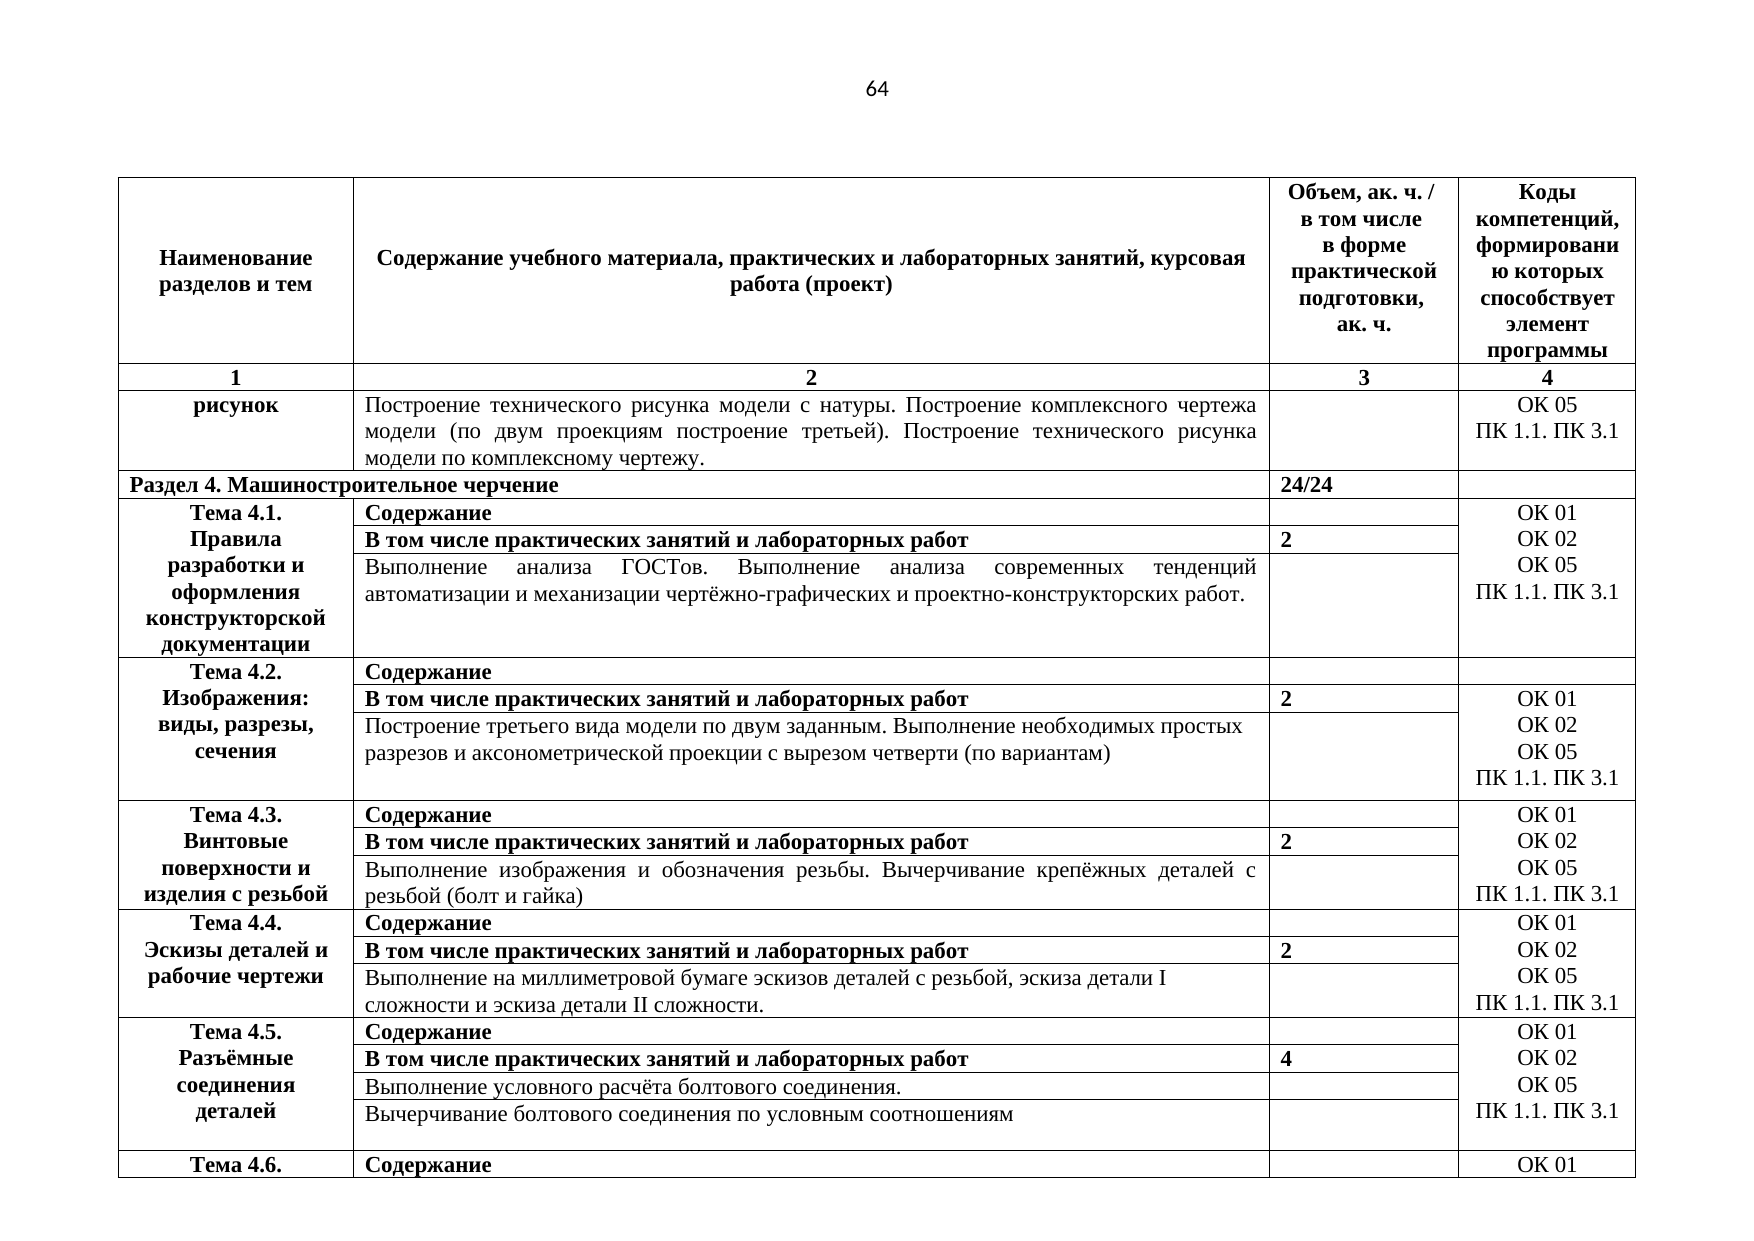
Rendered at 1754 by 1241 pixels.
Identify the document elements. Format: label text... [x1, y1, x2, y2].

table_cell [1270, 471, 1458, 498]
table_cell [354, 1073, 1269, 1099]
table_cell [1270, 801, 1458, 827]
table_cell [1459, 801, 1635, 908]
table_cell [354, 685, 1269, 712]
table_cell 4 [1459, 364, 1635, 390]
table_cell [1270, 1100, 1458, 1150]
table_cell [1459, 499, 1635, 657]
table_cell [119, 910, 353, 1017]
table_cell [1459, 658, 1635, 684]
table_header Наименование разделов и тем [119, 178, 353, 363]
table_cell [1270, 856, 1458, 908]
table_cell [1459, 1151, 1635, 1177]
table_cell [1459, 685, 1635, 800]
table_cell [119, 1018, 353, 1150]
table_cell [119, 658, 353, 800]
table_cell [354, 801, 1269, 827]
table_cell [1270, 391, 1458, 470]
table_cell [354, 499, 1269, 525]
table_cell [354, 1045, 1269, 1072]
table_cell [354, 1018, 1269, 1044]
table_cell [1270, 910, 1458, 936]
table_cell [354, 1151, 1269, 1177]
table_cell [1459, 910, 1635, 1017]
table_header Коды компетенций, формированию которых способствует элемент программы [1459, 178, 1635, 363]
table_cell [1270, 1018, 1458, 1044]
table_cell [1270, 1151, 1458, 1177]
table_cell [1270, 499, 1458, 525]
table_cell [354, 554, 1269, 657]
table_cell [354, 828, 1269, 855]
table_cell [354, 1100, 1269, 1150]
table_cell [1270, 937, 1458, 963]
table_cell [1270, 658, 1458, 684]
table_cell 1 [119, 364, 353, 390]
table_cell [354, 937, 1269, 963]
table_cell Построение технического рисунка модели с натуры. Построение комплексного чертежа модели (по двум проекциям построение третьей). Построение технического рисунка модели по комплексному чертежу. [354, 391, 1269, 470]
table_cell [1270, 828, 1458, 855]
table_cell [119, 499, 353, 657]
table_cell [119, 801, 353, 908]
table_cell 3 [1270, 364, 1458, 390]
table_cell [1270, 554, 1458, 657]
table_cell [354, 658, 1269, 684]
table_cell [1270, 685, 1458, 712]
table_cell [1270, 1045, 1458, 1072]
table_header Объем, ак. ч. / в том числе в форме практической подготовки, ак. ч. [1270, 178, 1458, 363]
table_cell 2 [354, 364, 1269, 390]
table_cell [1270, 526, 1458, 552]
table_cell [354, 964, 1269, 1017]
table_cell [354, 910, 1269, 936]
table_header Содержание учебного материала, практических и лабораторных занятий, курсовая работа (проект) [354, 178, 1269, 363]
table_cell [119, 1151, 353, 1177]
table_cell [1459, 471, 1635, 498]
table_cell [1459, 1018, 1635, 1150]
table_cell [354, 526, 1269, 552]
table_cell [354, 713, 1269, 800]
table_cell Раздел 4. Машиностроительное черчение [119, 471, 1269, 498]
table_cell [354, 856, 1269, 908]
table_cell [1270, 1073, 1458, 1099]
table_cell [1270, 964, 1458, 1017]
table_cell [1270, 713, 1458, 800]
